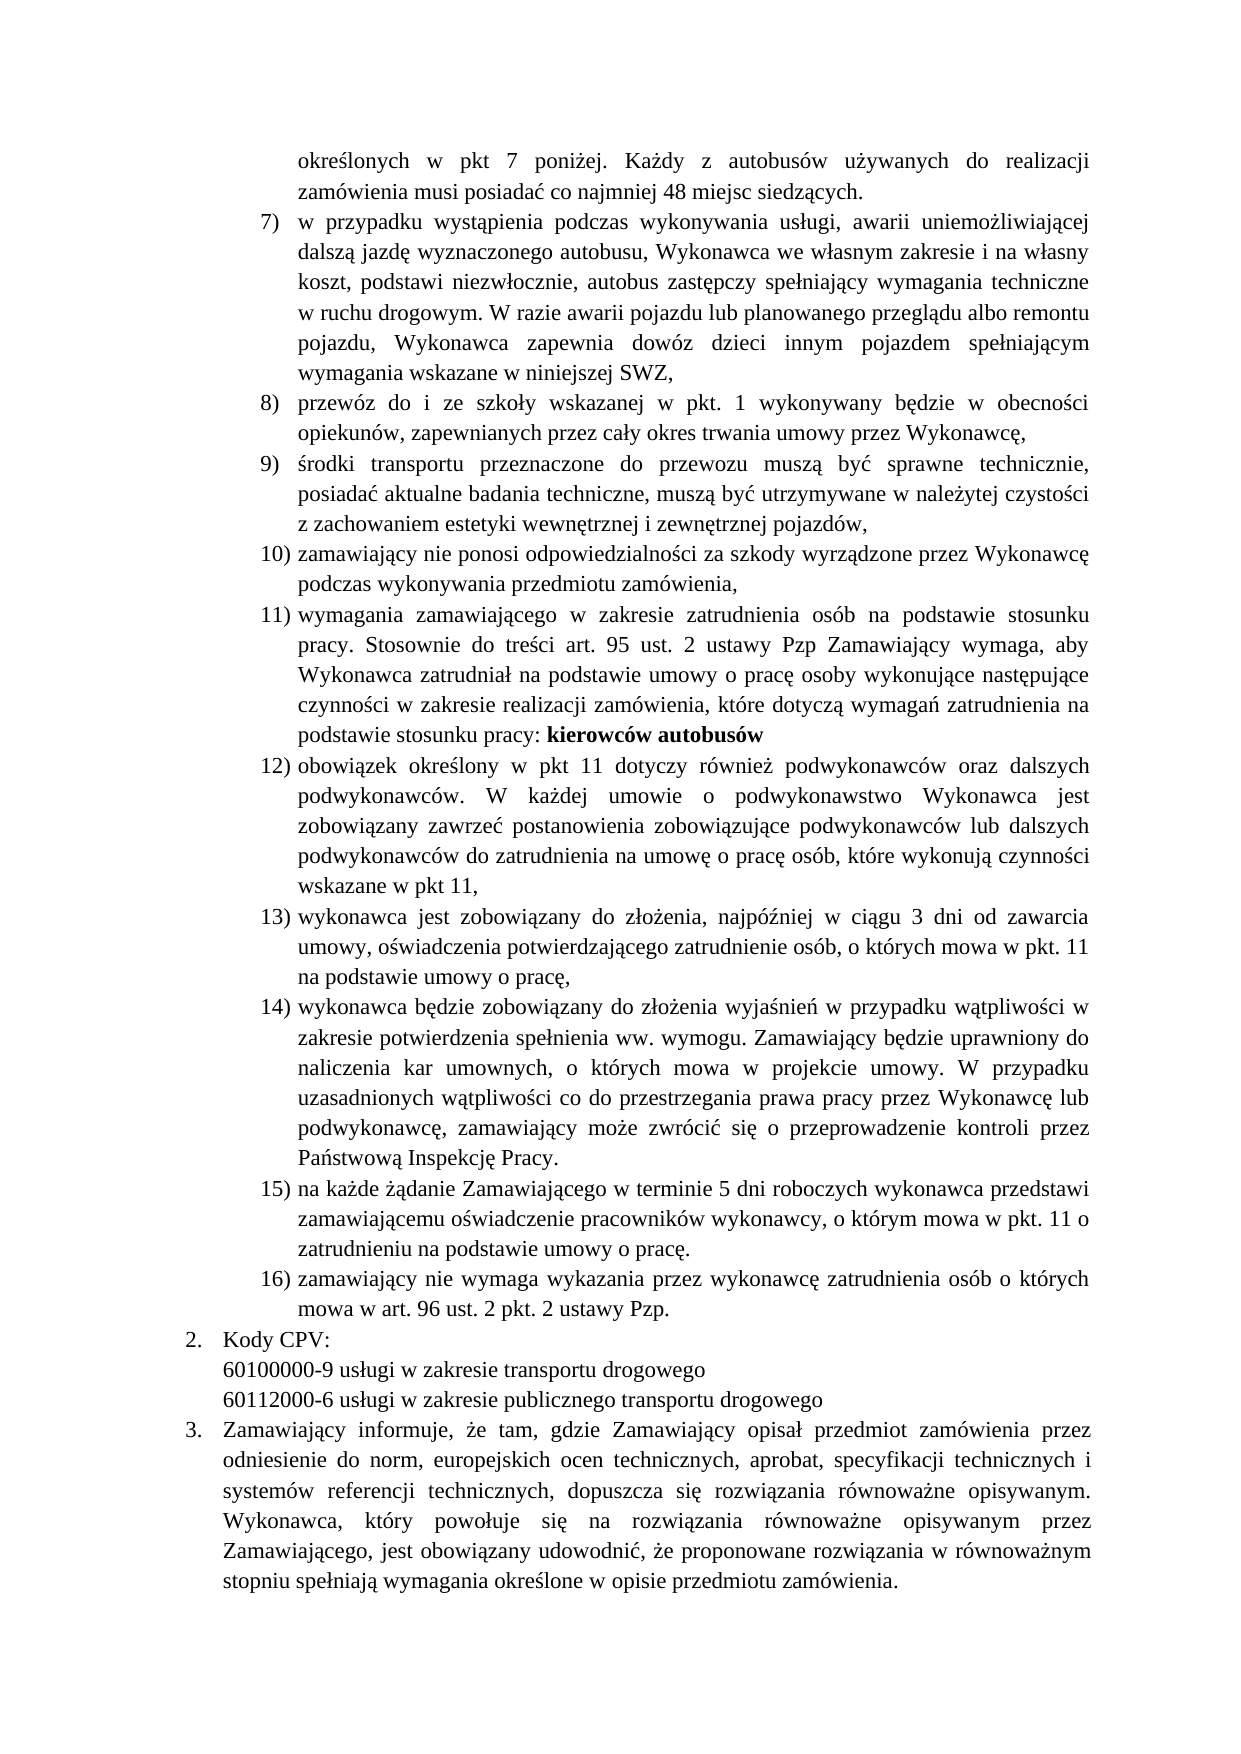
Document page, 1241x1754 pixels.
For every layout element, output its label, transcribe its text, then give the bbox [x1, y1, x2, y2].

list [260, 148, 1091, 204]
list 60100000-9 usługi w zakresie transportu drogowego [223, 1356, 1091, 1382]
list Kody CPV: [185, 1326, 1091, 1352]
list 60112000-6 usługi w zakresie publicznego transportu drogowego [223, 1386, 1091, 1412]
list obowiązek określony w pkt 11 dotyczy również podwykonawców oraz dalszych podwykonawców. W każdej umowie o podwykonawstwo Wykonawca jest zobowiązany zawrzeć postanowienia zobowiązujące podwykonawców lub dalszych podwykonawców do zatrudnienia na umowę o pracę osób, które wykonują czynności wskazane w pkt 11, [260, 752, 1091, 899]
list wykonawca jest zobowiązany do złożenia, najpóźniej w ciągu 3 dni od zawarcia umowy, oświadczenia potwierdzającego zatrudnienie osób, o których mowa w pkt. 11 na podstawie umowy o pracę, [260, 903, 1091, 989]
list zamawiający nie ponosi odpowiedzialności za szkody wyrządzone przez Wykonawcę podczas wykonywania przedmiotu zamówienia, [260, 540, 1091, 597]
list wymagania zamawiającego w zakresie zatrudnienia osób na podstawie stosunku pracy. Stosownie do treści art. 95 ust. 2 ustawy Pzp Zamawiający wymaga, aby Wykonawca zatrudniał na podstawie umowy o pracę osoby wykonujące następujące czynności w zakresie realizacji zamówienia, które dotyczą wymagań zatrudnienia na podstawie stosunku pracy: kierowców autobusów [260, 601, 1091, 748]
list na każde żądanie Zamawiającego w terminie 5 dni roboczych wykonawca przedstawi zamawiającemu oświadczenie pracowników wykonawcy, o którym mowa w pkt. 11 o zatrudnieniu na podstawie umowy o pracę. [260, 1175, 1091, 1261]
list zamawiający nie wymaga wykazania przez wykonawcę zatrudnienia osób o których mowa w art. 96 ust. 2 pkt. 2 ustawy Pzp. [260, 1265, 1091, 1322]
list środki transportu przeznaczone do przewozu muszą być sprawne technicznie, posiadać aktualne badania techniczne, muszą być utrzymywane w należytej czystości z zachowaniem estetyki wewnętrznej i zewnętrznej pojazdów, [260, 450, 1091, 536]
list wykonawca będzie zobowiązany do złożenia wyjaśnień w przypadku wątpliwości w zakresie potwierdzenia spełnienia ww. wymogu. Zamawiający będzie uprawniony do naliczenia kar umownych, o których mowa w projekcie umowy. W przypadku uzasadnionych wątpliwości co do przestrzegania prawa pracy przez Wykonawcę lub podwykonawcę, zamawiający może zwrócić się o przeprowadzenie kontroli przez Państwową Inspekcję Pracy. [260, 993, 1091, 1171]
list Zamawiający informuje, że tam, gdzie Zamawiający opisał przedmiot zamówienia przez odniesienie do norm, europejskich ocen technicznych, aprobat, specyfikacji technicznych i systemów referencji technicznych, dopuszcza się rozwiązania równoważne opisywanym. Wykonawca, który powołuje się na rozwiązania równoważne opisywanym przez Zamawiającego, jest obowiązany udowodnić, że proponowane rozwiązania w równoważnym stopniu spełniają wymagania określone w opisie przedmiotu zamówienia. [185, 1416, 1093, 1594]
list w przypadku wystąpienia podczas wykonywania usługi, awarii uniemożliwiającej dalszą jazdę wyznaczonego autobusu, Wykonawca we własnym zakresie i na własny koszt, podstawi niezwłocznie, autobus zastępczy spełniający wymagania techniczne w ruchu drogowym. W razie awarii pojazdu lub planowanego przeglądu albo remontu pojazdu, Wykonawca zapewnia dowóz dzieci innym pojazdem spełniającym wymagania wskazane w niniejszej SWZ, [260, 208, 1091, 385]
list przewóz do i ze szkoły wskazanej w pkt. 1 wykonywany będzie w obecności opiekunów, zapewnianych przez cały okres trwania umowy przez Wykonawcę, [260, 389, 1091, 446]
